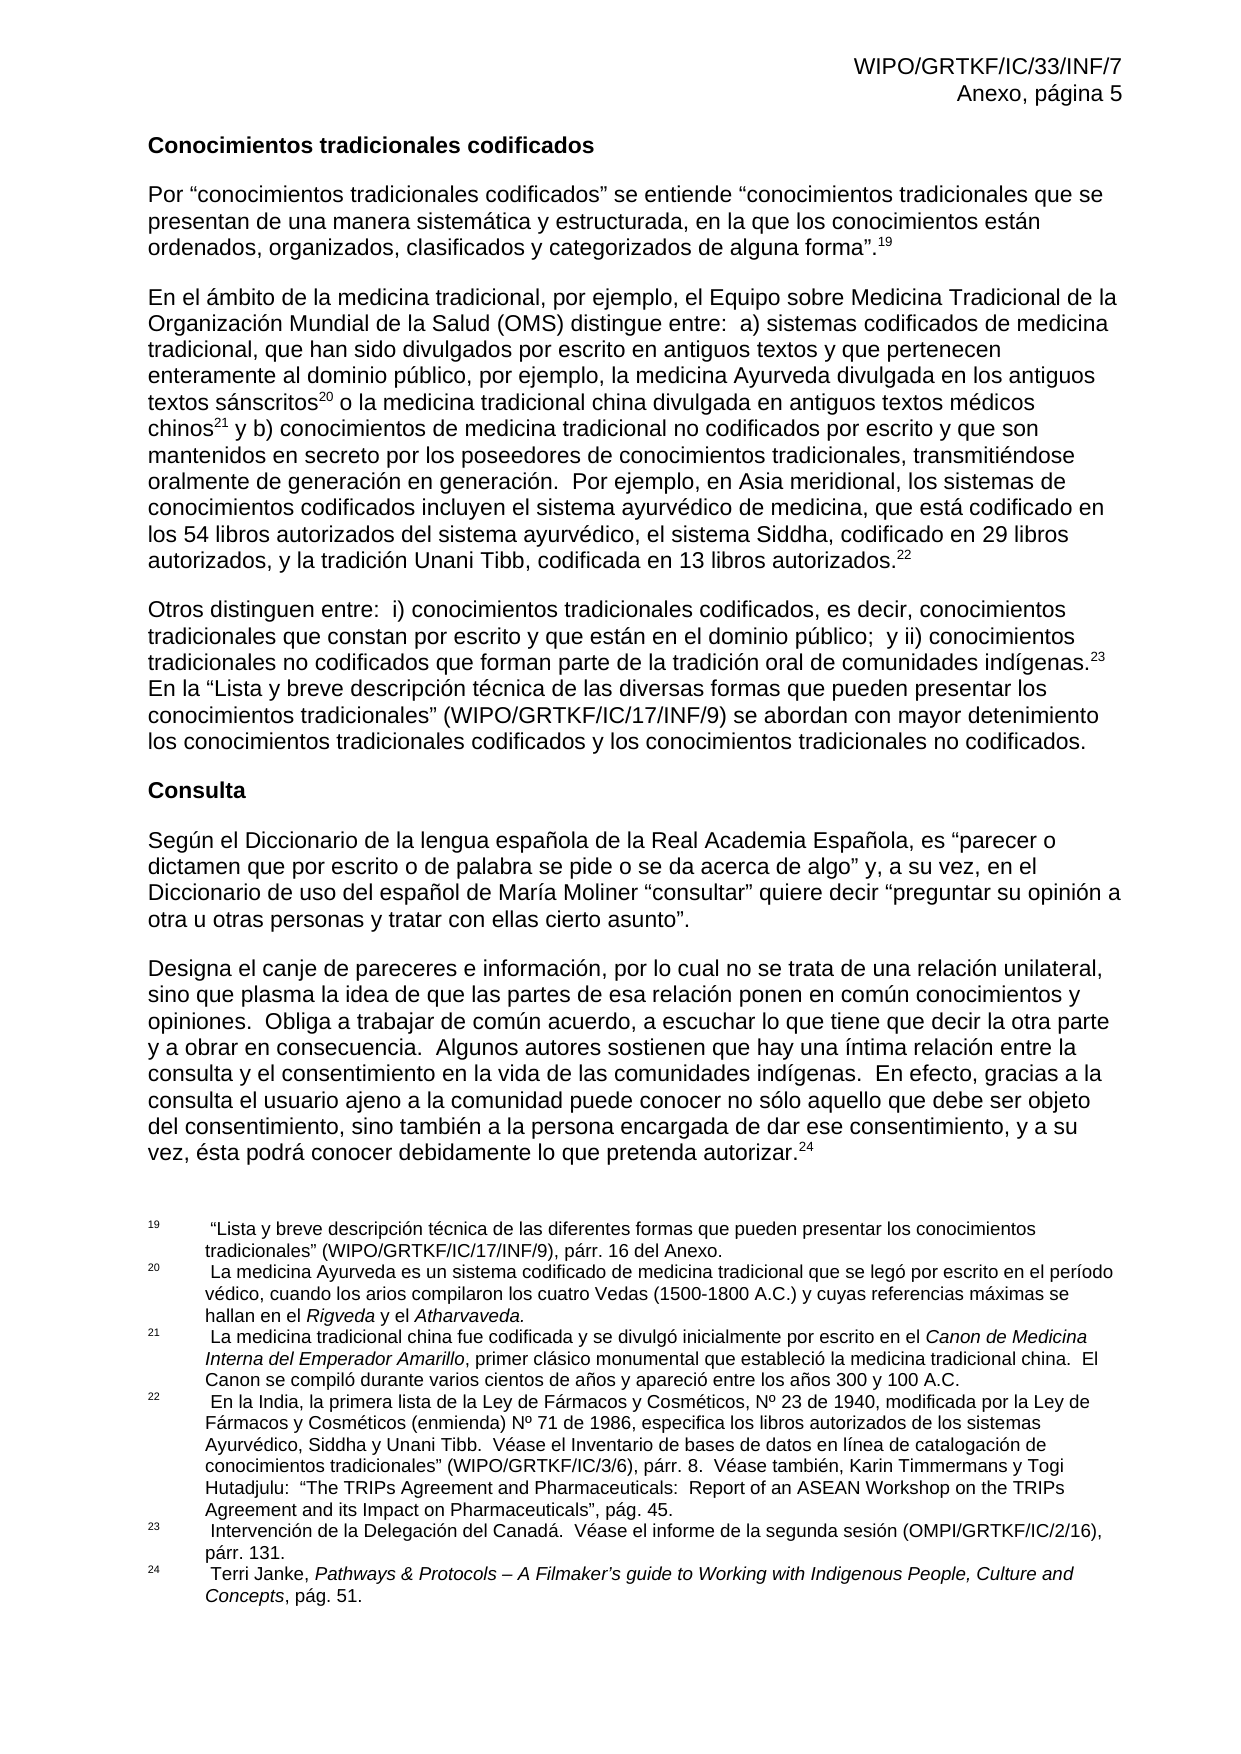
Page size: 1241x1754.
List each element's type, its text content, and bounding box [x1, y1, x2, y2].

list Consulta [148, 777, 1122, 804]
list Conocimientos tradicionales codificados [148, 132, 1122, 158]
list Por “conocimientos tradicionales codificados” se entiende “conocimientos tradicionales que se presentan de una manera sistemática y estructurada, en la que los conocimientos están ordenados, organizados, clasificados y categorizados de alguna forma”. [148, 181, 1122, 261]
list En el ámbito de la medicina tradicional, por ejemplo, el Equipo sobre Medicina Tradicional de la Organización Mundial de la Salud (OMS) distingue entre: a) sistemas codificados de medicina tradicional, que han sido divulgados por escrito en antiguos textos y que pertenecen enteramente al dominio público, por ejemplo, la medicina Ayurveda divulgada en los antiguos textos sánscritos o la medicina tradicional china divulgada en antiguos textos médicos chinos y b) conocimientos de medicina tradicional no codificados por escrito y que son mantenidos en secreto por los poseedores de conocimientos tradicionales, transmitiéndose oralmente de generación en generación. Por ejemplo, en Asia meridional, los sistemas de conocimientos codificados incluyen el sistema ayurvédico de medicina, que está codificado en los 54 libros autorizados del sistema ayurvédico, el sistema Siddha, codificado en 29 libros autorizados, y la tradición Unani Tibb, codificada en 13 libros autorizados. [148, 283, 1122, 573]
list Designa el canje de pareceres e información, por lo cual no se trata de una relación unilateral, sino que plasma la idea de que las partes de esa relación ponen en común conocimientos y opiniones. Obliga a trabajar de común acuerdo, a escuchar lo que tiene que decir la otra parte y a obrar en consecuencia. Algunos autores sostienen que hay una íntima relación entre la consulta y el consentimiento en la vida de las comunidades indígenas. En efecto, gracias a la consulta el usuario ajeno a la comunidad puede conocer no sólo aquello que debe ser objeto del consentimiento, sino también a la persona encargada de dar ese consentimiento, y a su vez, ésta podrá conocer debidamente lo que pretenda autorizar. [148, 955, 1122, 1166]
list Otros distinguen entre: i) conocimientos tradicionales codificados, es decir, conocimientos tradicionales que constan por escrito y que están en el dominio público; y ii) conocimientos tradicionales no codificados que forman parte de la tradición oral de comunidades indígenas. En la “Lista y breve descripción técnica de las diversas formas que pueden presentar los conocimientos tradicionales” (WIPO/GRTKF/IC/17/INF/9) se abordan con mayor detenimiento los conocimientos tradicionales codificados y los conocimientos tradicionales no codificados. [148, 596, 1122, 754]
list Según el Diccionario de la lengua española de la Real Academia Española, es “parecer o dictamen que por escrito o de palabra se pide o se da acerca de algo” y, a su vez, en el Diccionario de uso del español de María Moliner “consultar” quiere decir “preguntar su opinión a otra u otras personas y tratar con ellas cierto asunto”. [148, 827, 1122, 932]
